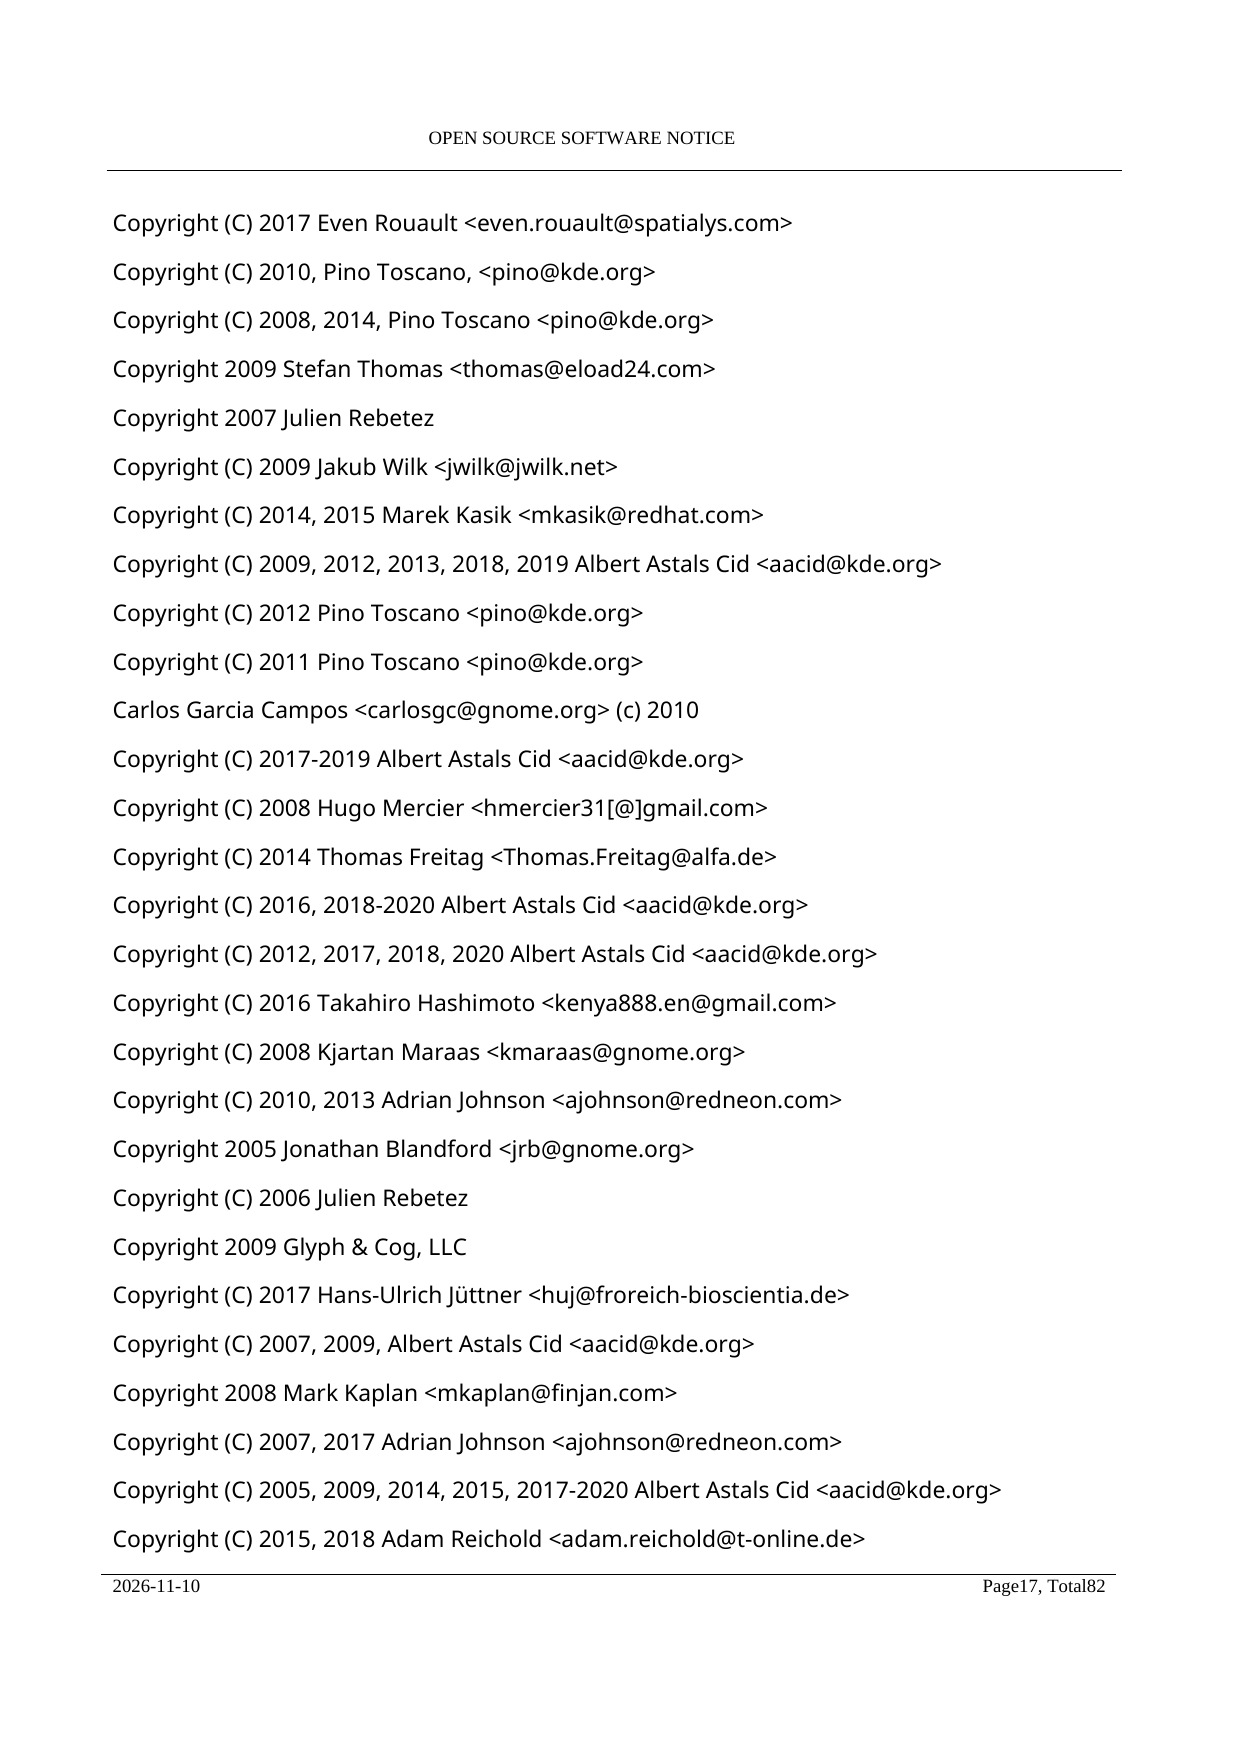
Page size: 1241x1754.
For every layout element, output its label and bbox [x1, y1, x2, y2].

text [112, 206, 1128, 1555]
